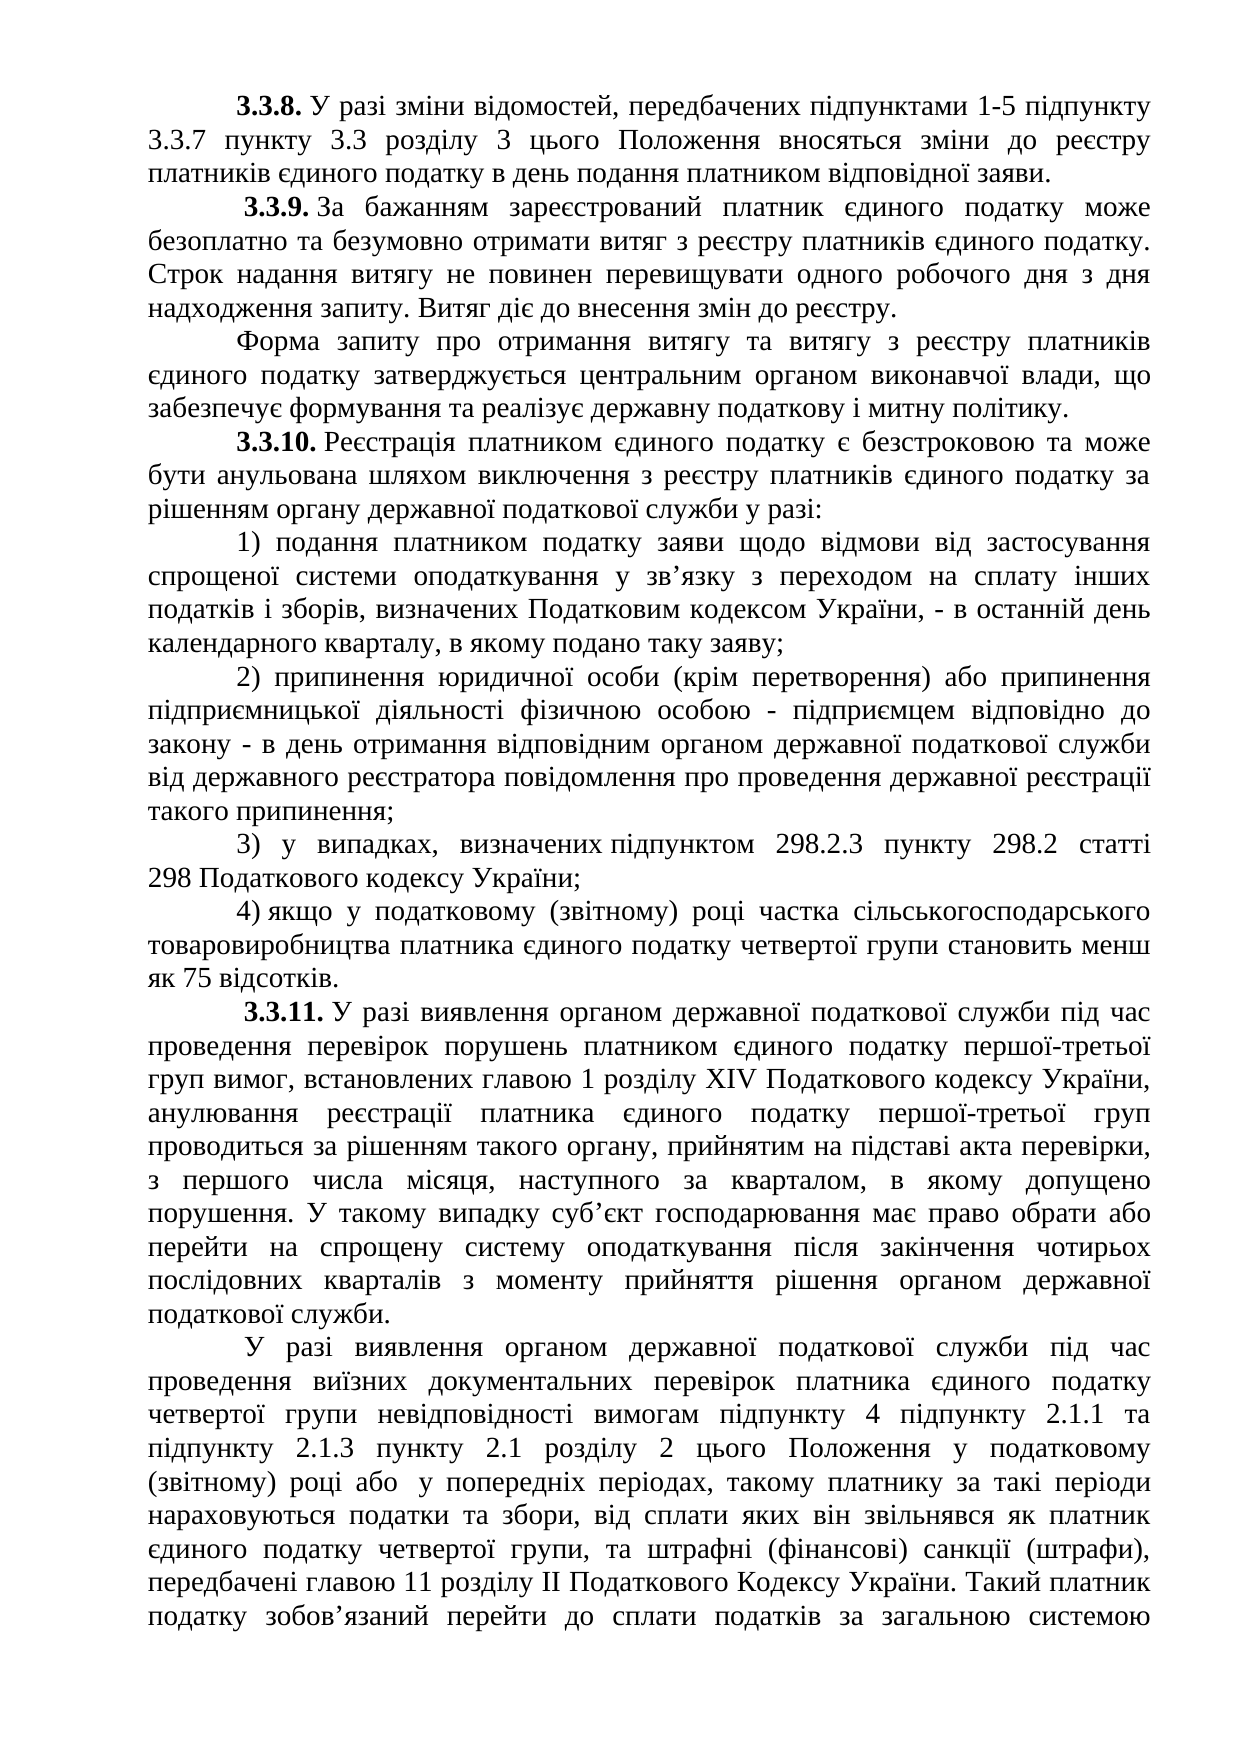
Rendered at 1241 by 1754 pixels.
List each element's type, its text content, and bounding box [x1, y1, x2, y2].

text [148, 1329, 1152, 1631]
text 2) припинення юридичної особи (крім перетворення) або припинення підприємницької діяльності фізичною особою - підприємцем відповідно до закону - в день отримання відповідним органом державної податкової служби від державного реєстратора повідомлення про проведення державної реєстрації такого припинення; [148, 659, 1152, 826]
text 3.3.11. У разі виявлення органом державної податкової служби під час проведення перевірок порушень платником єдиного податку першої-третьої груп вимог, встановлених главою 1 розділу XІV Податкового кодексу України, анулювання реєстрації платника єдиного податку першої-третьої груп проводиться за рішенням такого органу, прийнятим на підставі акта перевірки, з першого числа місяця, наступного за кварталом, в якому допущено порушення. У такому випадку суб’єкт господарювання має право обрати або перейти на спрощену систему оподаткування після закінчення чотирьох послідовних кварталів з моменту прийняття рішення органом державної податкової служби. [148, 994, 1152, 1329]
text 4) якщо у податковому (звітному) році частка сільськогосподарського товаровиробництва платника єдиного податку четвертої групи становить менш як 75 відсотків. [148, 893, 1152, 994]
text 3.3.9. За бажанням зареєстрований платник єдиного податку може безоплатно та безумовно отримати витяг з реєстру платників єдиного податку. Строк надання витягу не повинен перевищувати одного робочого дня з дня надходження запиту. Витяг діє до внесення змін до реєстру. [148, 189, 1152, 323]
text 3) у випадках, визначених підпунктом 298.2.3 пункту 298.2 статті 298 Податкового кодексу України; [148, 826, 1152, 893]
text 3.3.10. Реєстрація платником єдиного податку є безстроковою та може бути анульована шляхом виключення з реєстру платників єдиного податку за рішенням органу державної податкової служби у разі: [148, 424, 1152, 524]
text 3.3.8. У разі зміни відомостей, передбачених підпунктами 1-5 підпункту 3.3.7 пункту 3.3 розділу 3 цього Положення вносяться зміни до реєстру платників єдиного податку в день подання платником відповідної заяви. [148, 88, 1152, 189]
text 1) подання платником податку заяви щодо відмови від застосування спрощеної системи оподаткування у зв’язку з переходом на сплату інших податків і зборів, визначених Податковим кодексом України, - в останній день календарного кварталу, в якому подано таку заяву; [148, 524, 1152, 659]
text Форма запиту про отримання витягу та витягу з реєстру платників єдиного податку затверджується центральним органом виконавчої влади, що забезпечує формування та реалізує державну податкову і митну політику. [148, 323, 1152, 424]
